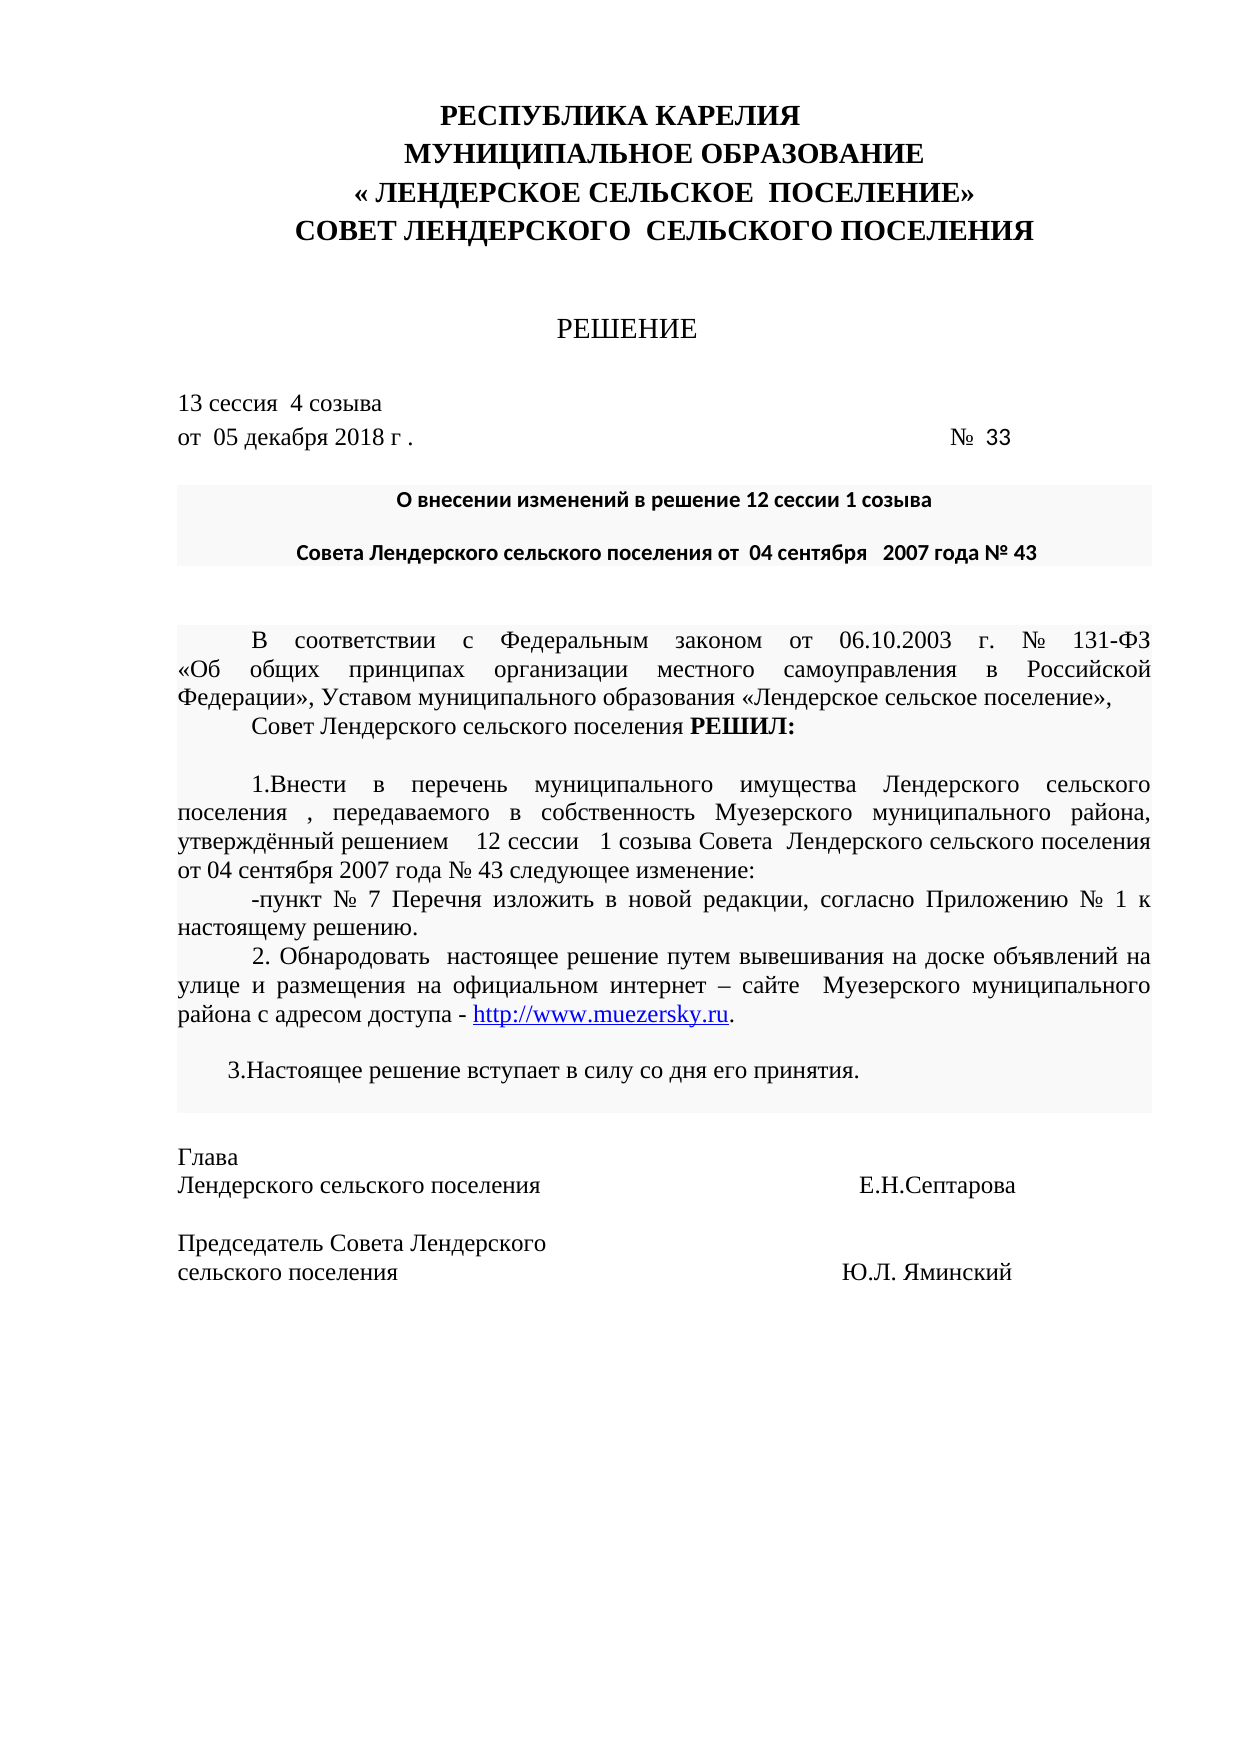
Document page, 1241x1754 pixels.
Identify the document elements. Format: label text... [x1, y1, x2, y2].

text Совет Лендерского сельского поселения РЕШИЛ: [177, 711, 1152, 740]
text 2. Обнародовать настоящее решение путем вывешивания на доске объявлений на улице и размещения на официальном интернет – сайте Муезерского муниципального района с адресом доступа - http://www.muezersky.ru. [177, 941, 1152, 1027]
text Совета Лендерского сельского поселения от 04 сентября 2007 года № 43 [177, 538, 1152, 566]
title Председатель Совета Лендерского [177, 1228, 1152, 1257]
title сельского поселения Ю.Л. Яминский [177, 1257, 1152, 1286]
text 13 сессия 4 созыва [177, 388, 1152, 417]
title Глава [177, 1142, 1152, 1171]
text В соответствии с Федеральным законом от 06.10.2003 г. № 131-ФЗ «Об общих принципах организации местного самоуправления в Российской Федерации», Уставом муниципального образования «Лендерское сельское поселение», [177, 625, 1152, 711]
text РЕШЕНИЕ [177, 311, 1152, 345]
title Лендерского сельского поселения Е.Н.Септарова [177, 1171, 1152, 1199]
text 3.Настоящее решение вступает в силу со дня его принятия. [177, 1056, 1152, 1084]
text 1.Внести в перечень муниципального имущества Лендерского сельского поселения , передаваемого в собственность Муезерского муниципального района, утверждённый решением 12 сессии 1 созыва Совета Лендерского сельского поселения от 04 сентября 2007 года № 43 следующее изменение: [177, 769, 1152, 884]
text МУНИЦИПАЛЬНОЕ ОБРАЗОВАНИЕ [177, 136, 1152, 170]
text от 05 декабря 2018 г . № 33 [177, 421, 1152, 452]
text О внесении изменений в решение 12 сессии 1 созыва [177, 485, 1152, 513]
text -пункт № 7 Перечня изложить в новой редакции, согласно Приложению № 1 к настоящему решению. [177, 884, 1152, 941]
text « ЛЕНДЕРСКОЕ СЕЛЬСКОЕ ПОСЕЛЕНИЕ» [177, 175, 1152, 208]
text СОВЕТ ЛЕНДЕРСКОГО СЕЛЬСКОГО ПОСЕЛЕНИЯ [177, 213, 1152, 247]
text РЕСПУБЛИКА КАРЕЛИЯ [177, 98, 1152, 131]
